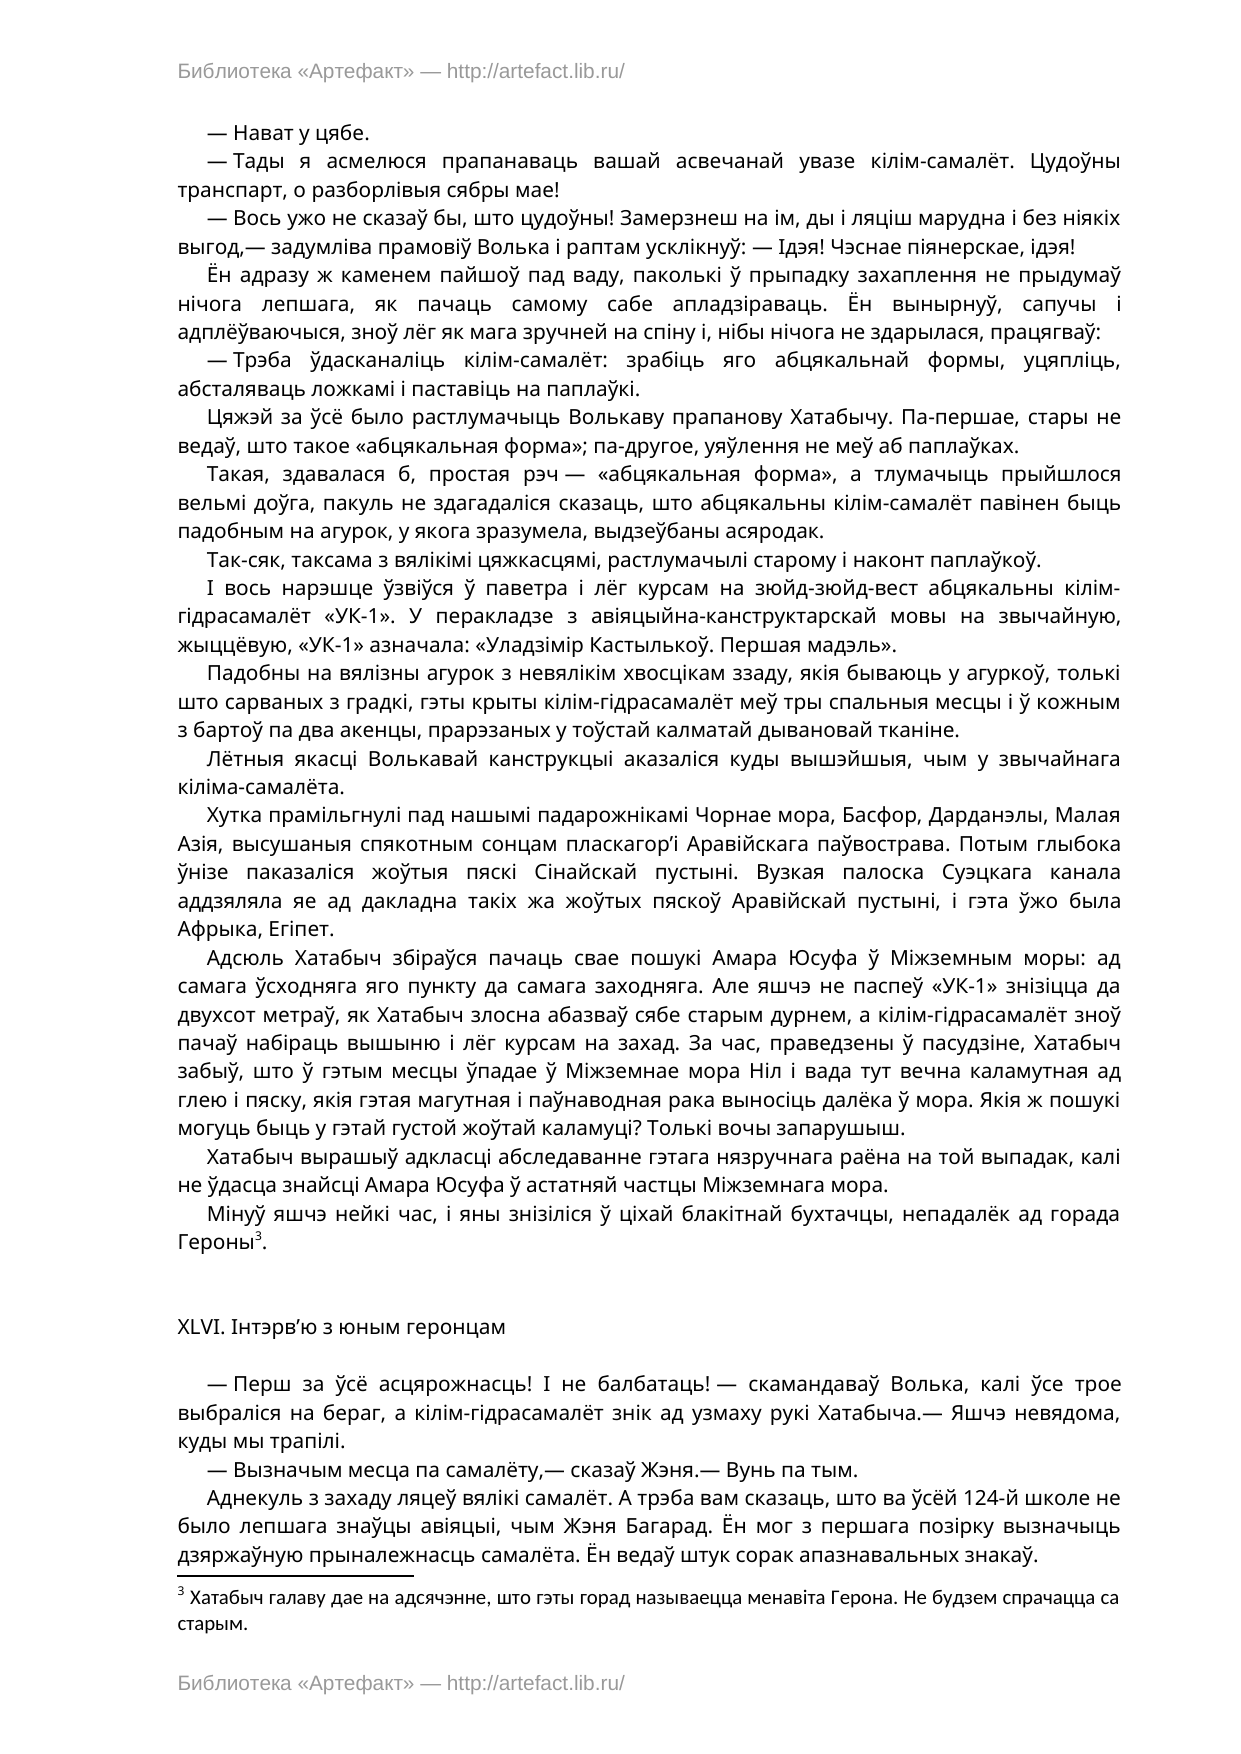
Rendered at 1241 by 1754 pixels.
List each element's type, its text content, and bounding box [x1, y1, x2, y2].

text Адсюль Хатабыч збіраўся пачаць свае пошукі Амара Юсуфа ў Міжземным моры: ад самага ўсходняга яго пункту да самага заходняга. Але яшчэ не паспеў «УК-1» знізіцца да двухсот метраў, як Хатабыч злосна абазваў сябе старым дурнем, а кілім-гідрасамалёт зноў пачаў набіраць вышыню і лёг курсам на захад. За час, праведзены ў пасудзіне, Хатабыч забыў, што ў гэтым месцы ўпадае ў Міжземнае мора Ніл і вада тут вечна каламутная ад глею і пяску, якія гэтая магутная і паўнаводная рака выносіць далёка ў мора. Якія ж пошукі могуць быць у гэтай густой жоўтай каламуці? Толькі вочы запарушыш. [177, 943, 1122, 1142]
text — Перш за ўсё асцярожнасць! І не балбатаць! — скамандаваў Волька, калі ўсе трое выбраліся на бераг, а кілім-гідрасамалёт знік ад узмаху рукі Хатабыча.— Яшчэ невядома, куды мы трапілі. [177, 1369, 1122, 1455]
text Так-сяк, таксама з вялікімі цяжкасцямі, растлумачылі старому і наконт паплаўкоў. [177, 545, 1122, 573]
text — Вось ужо не сказаў бы, што цудоўны! Замерзнеш на ім, ды і ляціш марудна і без ніякіх выгод,— задумліва прамовіў Волька і раптам усклікнуў: — Ідэя! Чэснае піянерскае, ідэя! [177, 203, 1122, 260]
text — Тады я асмелюся прапанаваць вашай асвечанай увазе кілім-самалёт. Цудоўны транспарт, о разборлівыя сябры мае! [177, 147, 1122, 203]
text Хатабыч вырашыў адкласці абследаванне гэтага нязручнага раёна на той выпадак, калі не ўдасца знайсці Амара Юсуфа ў астатняй частцы Міжземнага мора. [177, 1142, 1122, 1199]
text — Нават у цябе. [177, 118, 1122, 147]
text Аднекуль з захаду ляцеў вялікі самалёт. А трэба вам сказаць, што ва ўсёй 124-й школе не было лепшага знаўцы авіяцыі, чым Жэня Багарад. Ён мог з першага позірку вызначыць дзяржаўную прыналежнасць самалёта. Ён ведаў штук сорак апазнавальных знакаў. [177, 1483, 1122, 1568]
text Мінуў яшчэ нейкі час, і яны знізіліся ў ціхай блакітнай бухтачцы, непадалёк ад горада Героны. [177, 1199, 1122, 1256]
text Лётныя якасці Волькавай канструкцыі аказаліся куды вышэйшыя, чым у звычайнага кіліма-самалёта. [177, 744, 1122, 801]
text Цяжэй за ўсё было растлумачыць Волькаву прапанову Хатабычу. Па-першае, стары не ведаў, што такое «абцякальная форма»; па-другое, уяўлення не меў аб паплаўках. [177, 402, 1122, 459]
text — Вызначым месца па самалёту,— сказаў Жэня.— Вунь па тым. [177, 1455, 1122, 1483]
text Падобны на вялізны агурок з невялікім хвосцікам ззаду, якія бываюць у агуркоў, толькі што сарваных з градкі, гэты крыты кілім-гідрасамалёт меў тры спальныя месцы і ў кожным з бартоў па два акенцы, прарэзаных у тоўстай калматай дывановай тканіне. [177, 658, 1122, 744]
subtitle XLVI. Інтэрв’ю з юным геронцам [177, 1312, 1122, 1341]
text — Трэба ўдасканаліць кілім-самалёт: зрабіць яго абцякальнай формы, уцяпліць, абсталяваць ложкамі і паставіць на паплаўкі. [177, 346, 1122, 402]
text І вось нарэшце ўзвіўся ў паветра і лёг курсам на зюйд-зюйд-вест абцякальны кілім-гідрасамалёт «УК-1». У перакладзе з авіяцыйна-канструктарскай мовы на звычайную, жыццёвую, «УК-1» азначала: «Уладзімір Кастылькоў. Першая мадэль». [177, 573, 1122, 658]
text Хутка прамільгнулі пад нашымі падарожнікамі Чорнае мора, Басфор, Дарданэлы, Малая Азія, высушаныя спякотным сонцам пласкагор’і Аравійскага паўвострава. Потым глыбока ўнізе паказаліся жоўтыя пяскі Сінайскай пустыні. Вузкая палоска Суэцкага канала аддзяляла яе ад дакладна такіх жа жоўтых пяскоў Аравійскай пустыні, і гэта ўжо была Афрыка, Егіпет. [177, 801, 1122, 943]
text Ён адразу ж каменем пайшоў пад ваду, паколькі ў прыпадку захаплення не прыдумаў нічога лепшага, як пачаць самому сабе апладзіраваць. Ён вынырнуў, сапучы і адплёўваючыся, зноў лёг як мага зручней на спіну і, нібы нічога не здарылася, працягваў: [177, 260, 1122, 346]
text Такая, здавалася б, простая рэч — «абцякальная форма», а тлумачыць прыйшлося вельмі доўга, пакуль не здагадаліся сказаць, што абцякальны кілім-самалёт павінен быць падобным на агурок, у якога зразумела, выдзеўбаны асяродак. [177, 459, 1122, 545]
